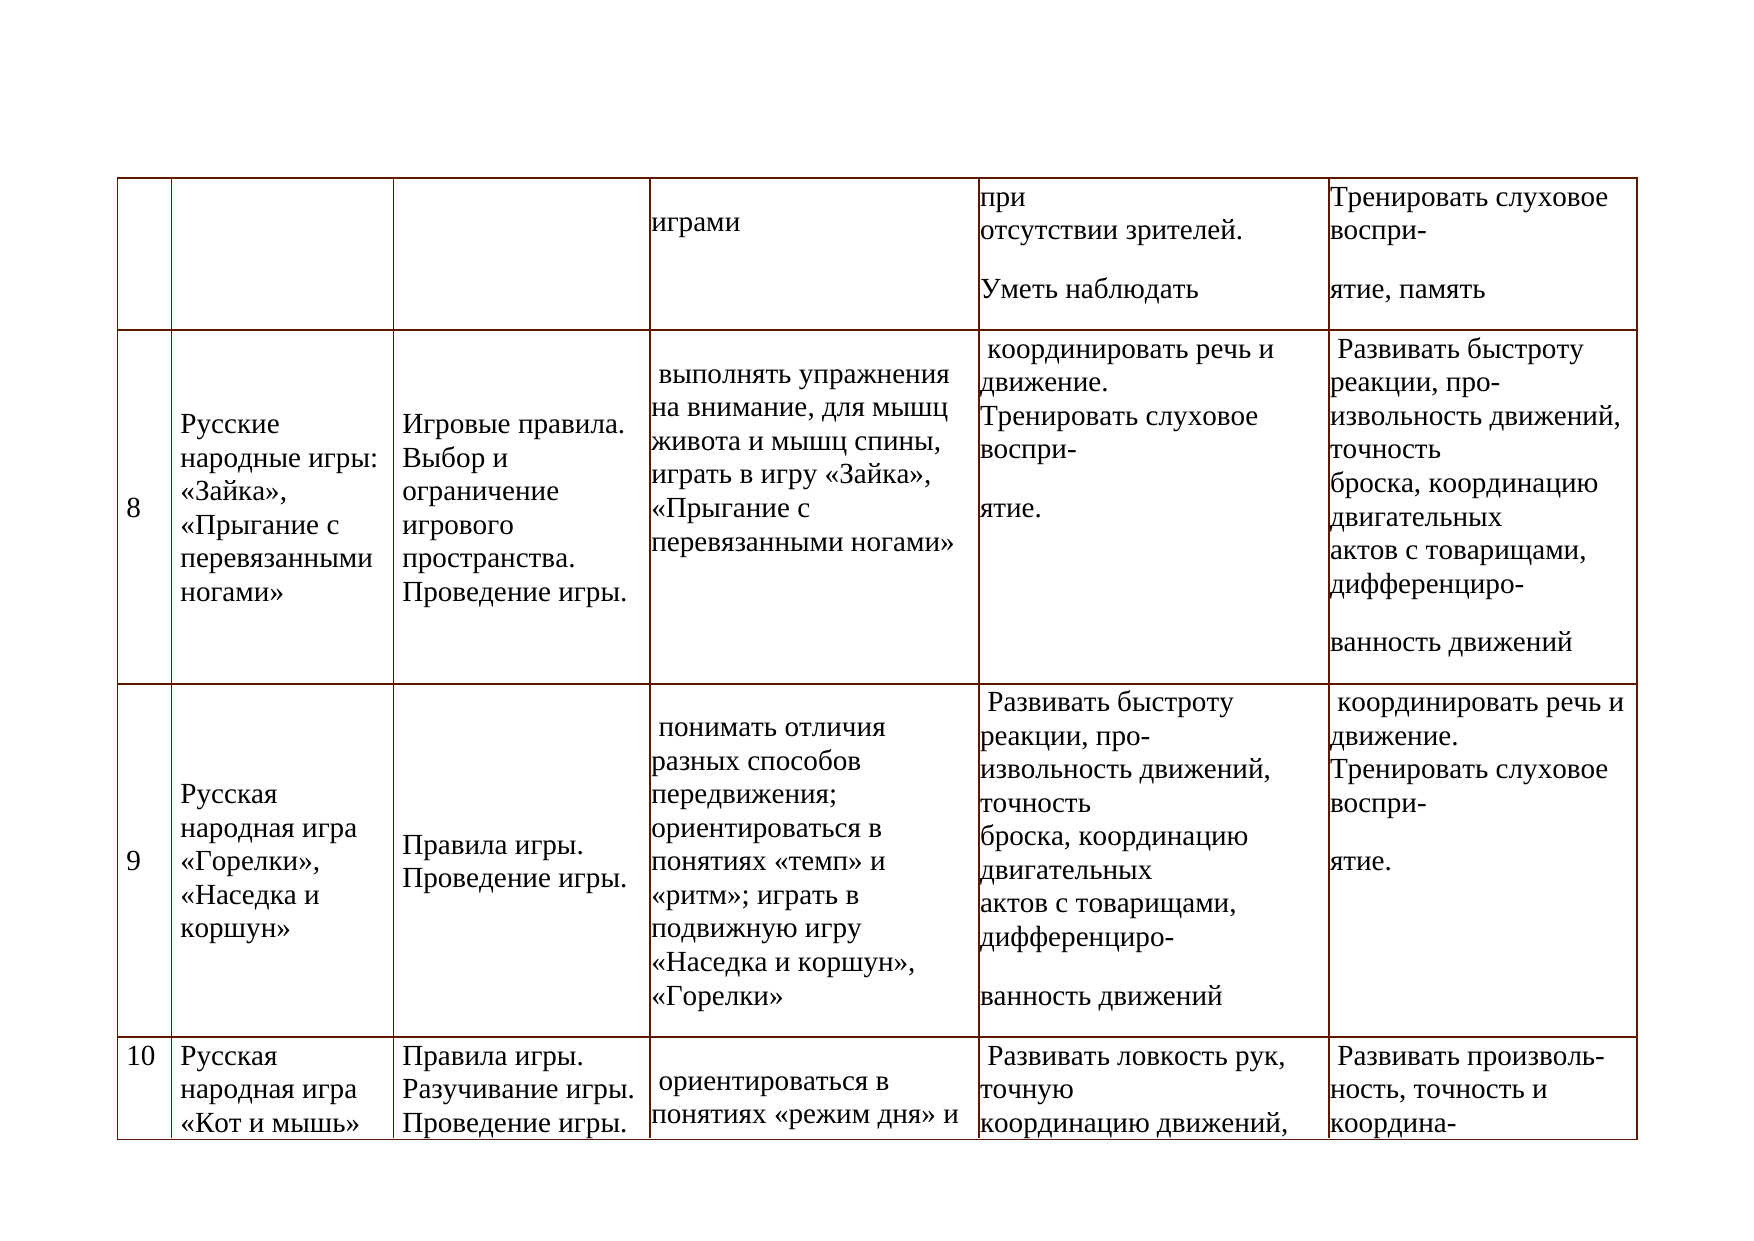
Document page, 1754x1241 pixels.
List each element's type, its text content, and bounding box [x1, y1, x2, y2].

table_cell Русская народная игра «Горелки», «Наседка и коршун» [172, 685, 393, 1036]
table_cell Развивать быстроту реакции, про- извольность движений, точность броска, координацию двигательных актов с товарищами, дифференциро- ванность движений [980, 685, 1328, 1036]
table_cell Развивать быстроту реакции, про- извольность движений, точность броска, координацию двигательных актов с товарищами, дифференциро- ванность движений [1330, 331, 1636, 683]
table_cell 10 [118, 1038, 171, 1138]
table_cell Правила игры. Проведение игры. [394, 685, 649, 1036]
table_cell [651, 1038, 978, 1138]
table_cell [980, 1038, 1328, 1138]
table_cell выполнять упражнения на внимание, для мышц живота и мышц спины, играть в игру «Зайка», «Прыгание с перевязанными ногами» [651, 331, 978, 683]
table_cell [394, 179, 649, 329]
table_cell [980, 179, 1328, 329]
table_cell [1330, 179, 1636, 329]
table_cell координировать речь и движение. Тренировать слуховое воспри- ятие. [980, 331, 1328, 683]
table_cell 8 [118, 331, 171, 683]
table_cell Игровые правила. Выбор и ограничение игрового пространства. Проведение игры. [394, 331, 649, 683]
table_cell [172, 179, 393, 329]
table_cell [1330, 1038, 1636, 1138]
table_cell Русские народные игры: «Зайка», «Прыгание с перевязанными ногами» [172, 331, 393, 683]
table_cell координировать речь и движение. Тренировать слуховое воспри- ятие. [1330, 685, 1636, 1036]
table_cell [172, 1038, 393, 1138]
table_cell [394, 1038, 649, 1138]
table_cell 9 [118, 685, 171, 1036]
table_cell 7 [118, 179, 171, 329]
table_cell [651, 179, 978, 329]
table_cell понимать отличия разных способов передвижения; ориентироваться в понятиях «темп» и «ритм»; играть в подвижную игру «Наседка и коршун», «Горелки» [651, 685, 978, 1036]
